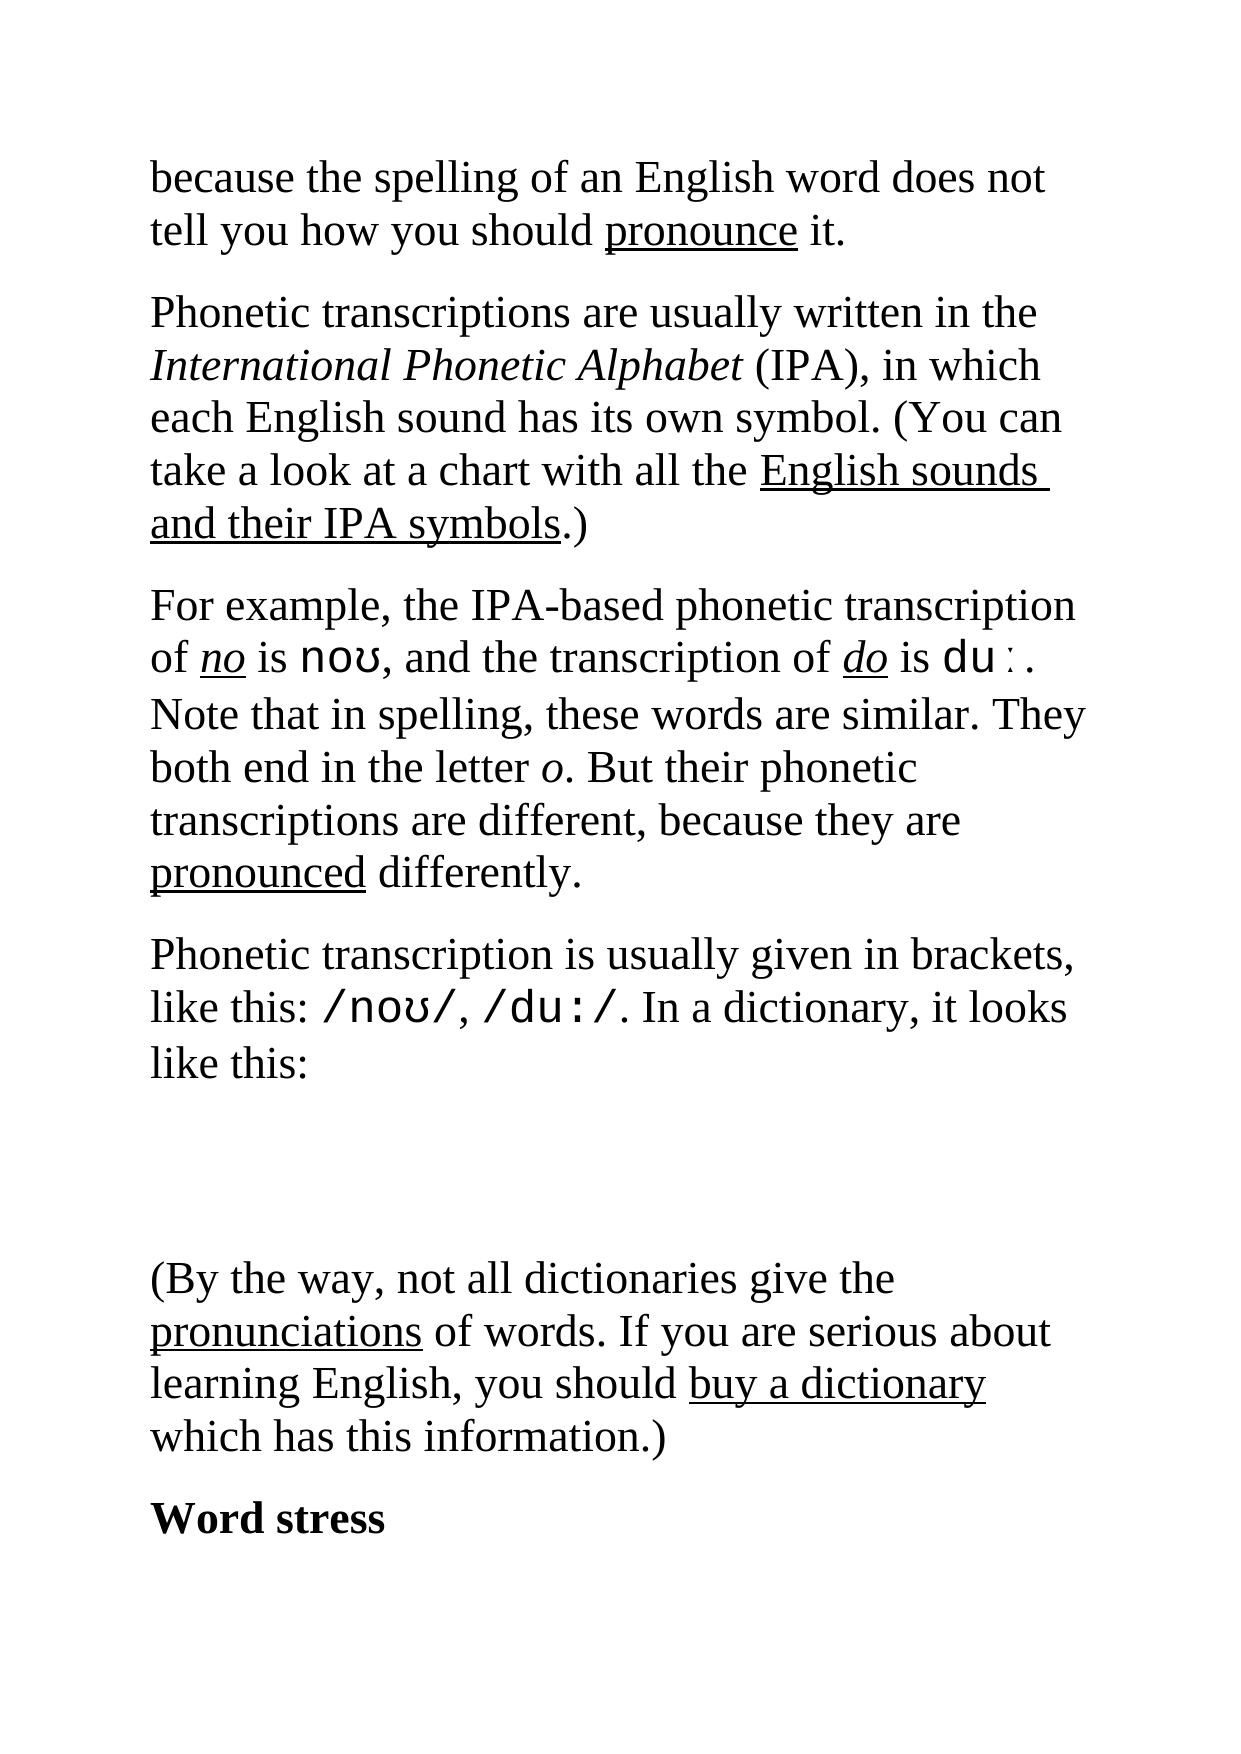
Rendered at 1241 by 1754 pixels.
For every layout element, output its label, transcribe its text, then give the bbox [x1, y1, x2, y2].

subtitle Word stress [150, 1491, 1090, 1543]
text For example, the IPA-based phonetic transcription of no is noʊ, and the transcription of do is duː. Note that in spelling, these words are similar. They both end in the letter o. But their phonetic transcriptions are different, because they are pronounced differently. [150, 577, 1090, 897]
text Phonetic transcription is usually given in brackets, like this: /noʊ/, /du:/. In a dictionary, it looks like this: [150, 927, 1090, 1089]
text (By the way, not all dictionaries give the pronunciations of words. If you are serious about learning English, you should buy a dictionary which has this information.) [150, 1251, 1090, 1462]
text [150, 150, 1090, 255]
text Phonetic transcriptions are usually written in the International Phonetic Alphabet (IPA), in which each English sound has its own symbol. (You can take a look at a chart with all the English sounds and their IPA symbols.) [150, 284, 1090, 548]
